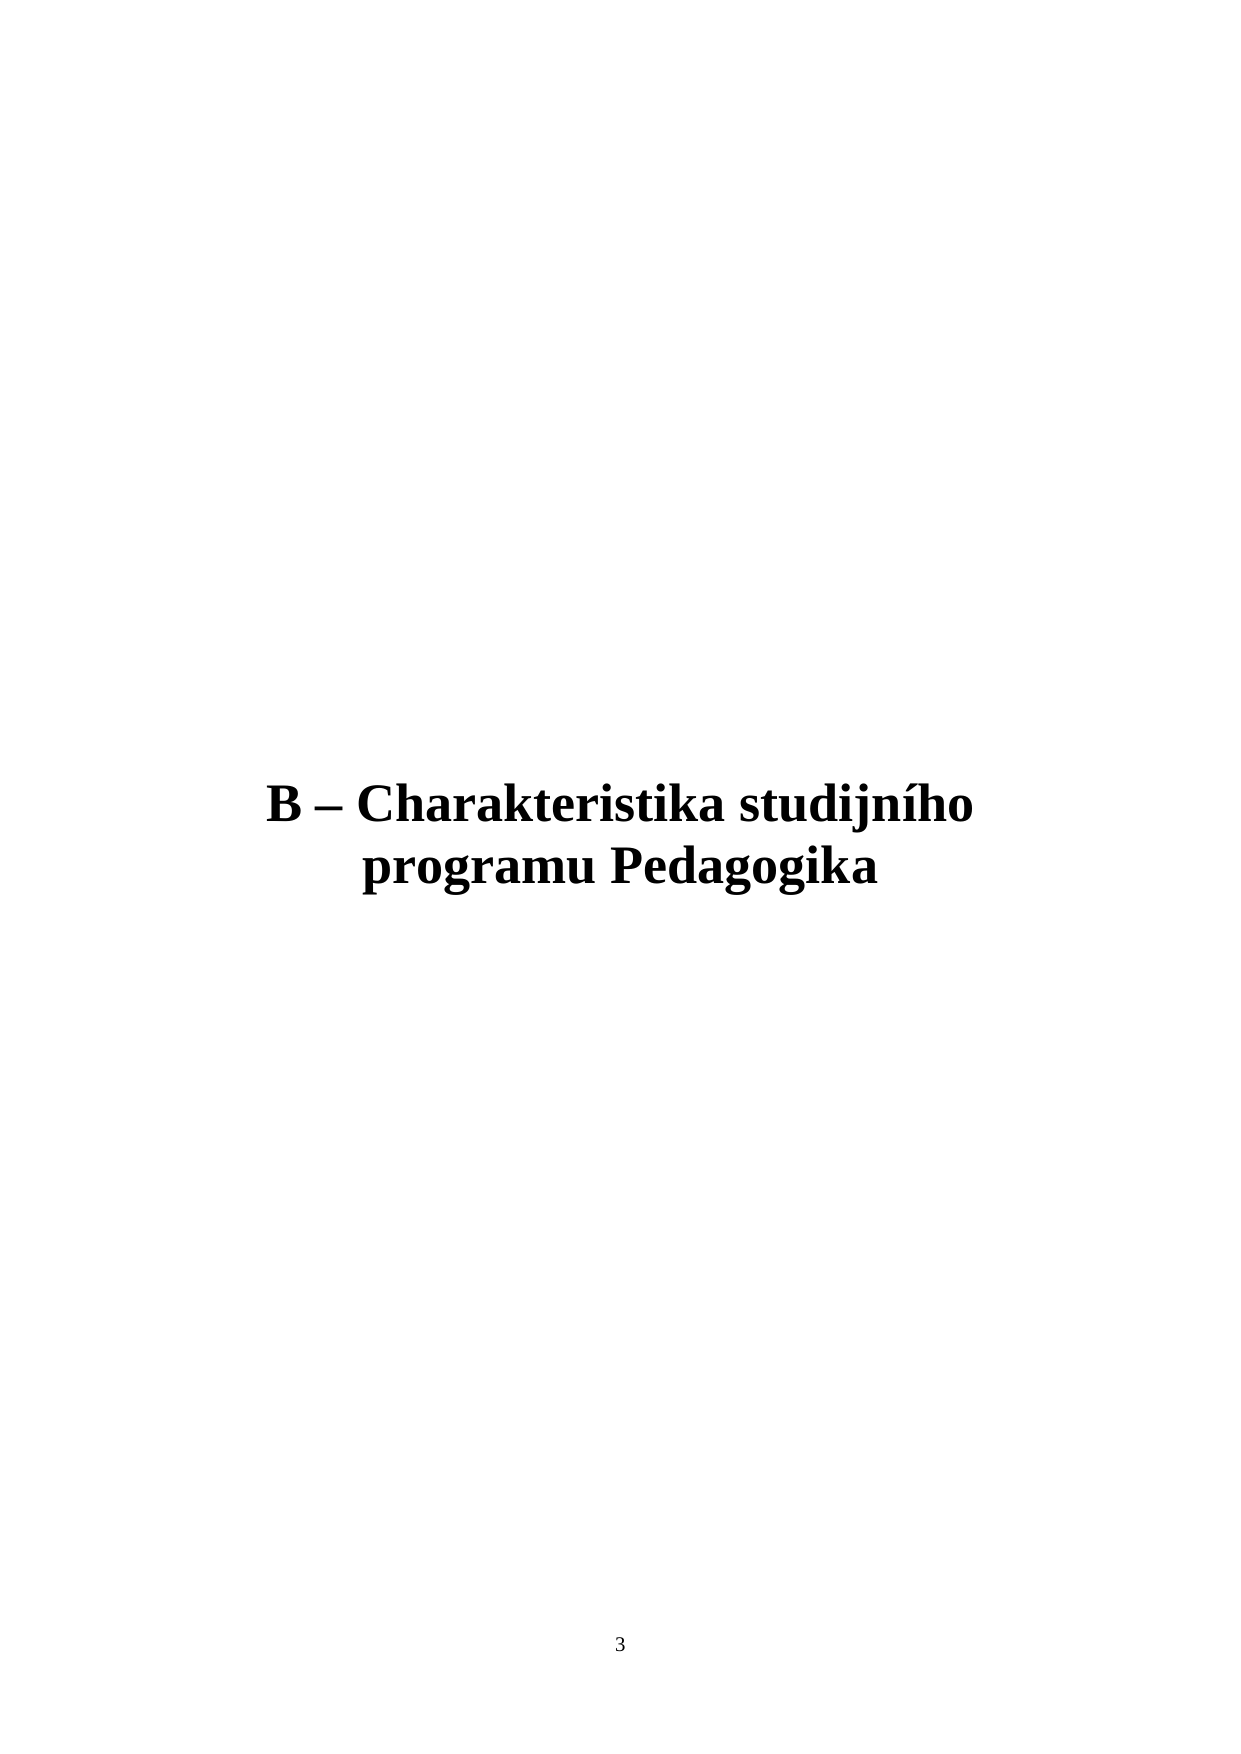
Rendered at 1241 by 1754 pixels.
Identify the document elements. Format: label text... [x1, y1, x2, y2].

text B – Charakteristika studijního programu Pedagogika [148, 771, 1093, 895]
